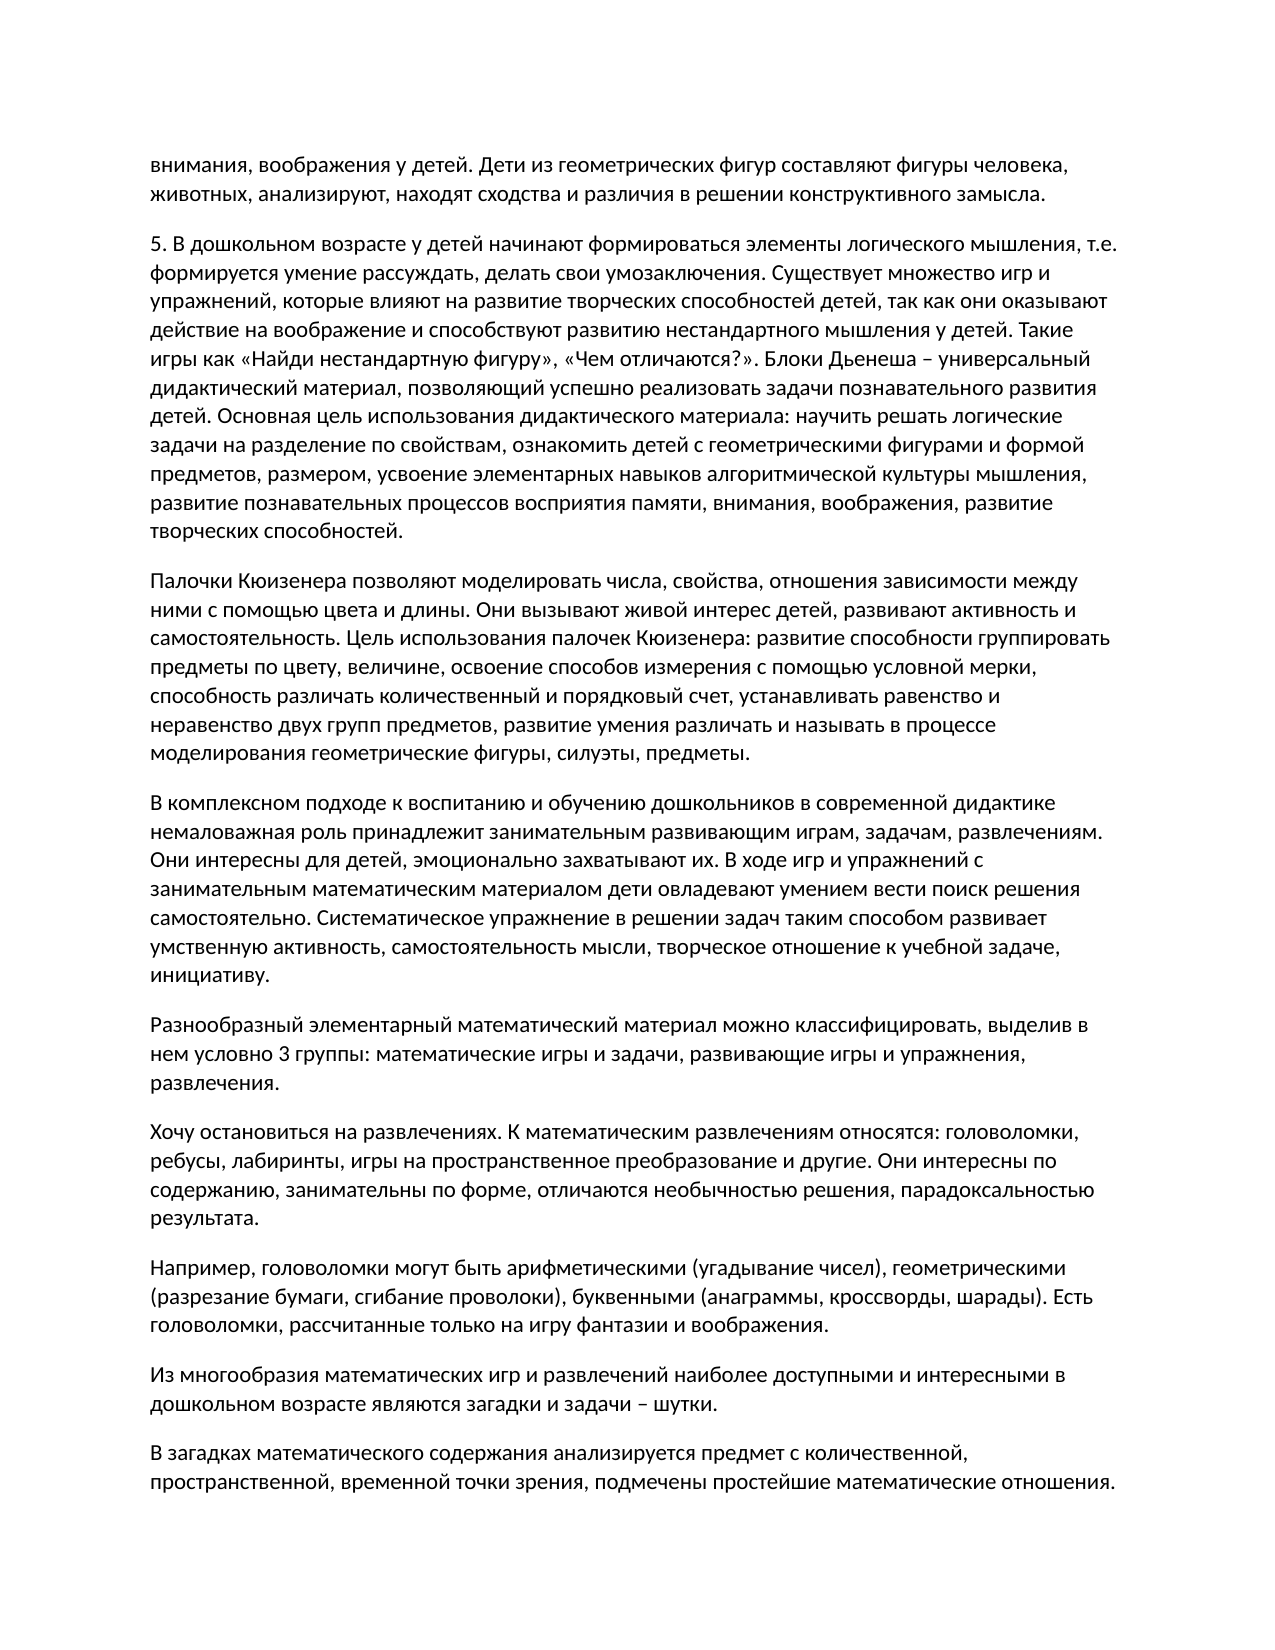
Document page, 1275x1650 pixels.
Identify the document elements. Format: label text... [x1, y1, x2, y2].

text Хочу остановиться на развлечениях. К математическим развлечениям относятся: головоломки, ребусы, лабиринты, игры на пространственное преобразование и другие. Они интересны по содержанию, занимательны по форме, отличаются необычностью решения, парадоксальностью результата. [150, 1117, 1125, 1232]
text Палочки Кюизенера позволяют моделировать числа, свойства, отношения зависимости между ними с помощью цвета и длины. Они вызывают живой интерес детей, развивают активность и самостоятельность. Цель использования палочек Кюизенера: развитие способности группировать предметы по цвету, величине, освоение способов измерения с помощью условной мерки, способность различать количественный и порядковый счет, устанавливать равенство и неравенство двух групп предметов, развитие умения различать и называть в процессе моделирования геометрические фигуры, силуэты, предметы. [150, 565, 1125, 767]
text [150, 150, 1125, 207]
text Например, головоломки могут быть арифметическими (угадывание чисел), геометрическими (разрезание бумаги, сгибание проволоки), буквенными (анаграммы, кроссворды, шарады). Есть головоломки, рассчитанные только на игру фантазии и воображения. [150, 1252, 1125, 1339]
text В комплексном подходе к воспитанию и обучению дошкольников в современной дидактике немаловажная роль принадлежит занимательным развивающим играм, задачам, развлечениям. Они интересны для детей, эмоционально захватывают их. В ходе игр и упражнений с занимательным математическим материалом дети овладевают умением вести поиск решения самостоятельно. Систематическое упражнение в решении задач таким способом развивает умственную активность, самостоятельность мысли, творческое отношение к учебной задаче, инициативу. [150, 787, 1125, 989]
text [150, 1438, 1125, 1495]
text Разнообразный элементарный математический материал можно классифицировать, выделив в нем условно 3 группы: математические игры и задачи, развивающие игры и упражнения, развлечения. [150, 1009, 1125, 1096]
text Из многообразия математических игр и развлечений наиболее доступными и интересными в дошкольном возрасте являются загадки и задачи – шутки. [150, 1359, 1125, 1417]
text 5. В дошкольном возрасте у детей начинают формироваться элементы логического мышления, т.е. формируется умение рассуждать, делать свои умозаключения. Существует множество игр и упражнений, которые влияют на развитие творческих способностей детей, так как они оказывают действие на воображение и способствуют развитию нестандартного мышления у детей. Такие игры как «Найди нестандартную фигуру», «Чем отличаются?». Блоки Дьенеша – универсальный дидактический материал, позволяющий успешно реализовать задачи познавательного развития детей. Основная цель использования дидактического материала: научить решать логические задачи на разделение по свойствам, ознакомить детей с геометрическими фигурами и формой предметов, размером, усвоение элементарных навыков алгоритмической культуры мышления, развитие познавательных процессов восприятия памяти, внимания, воображения, развитие творческих способностей. [150, 228, 1125, 544]
